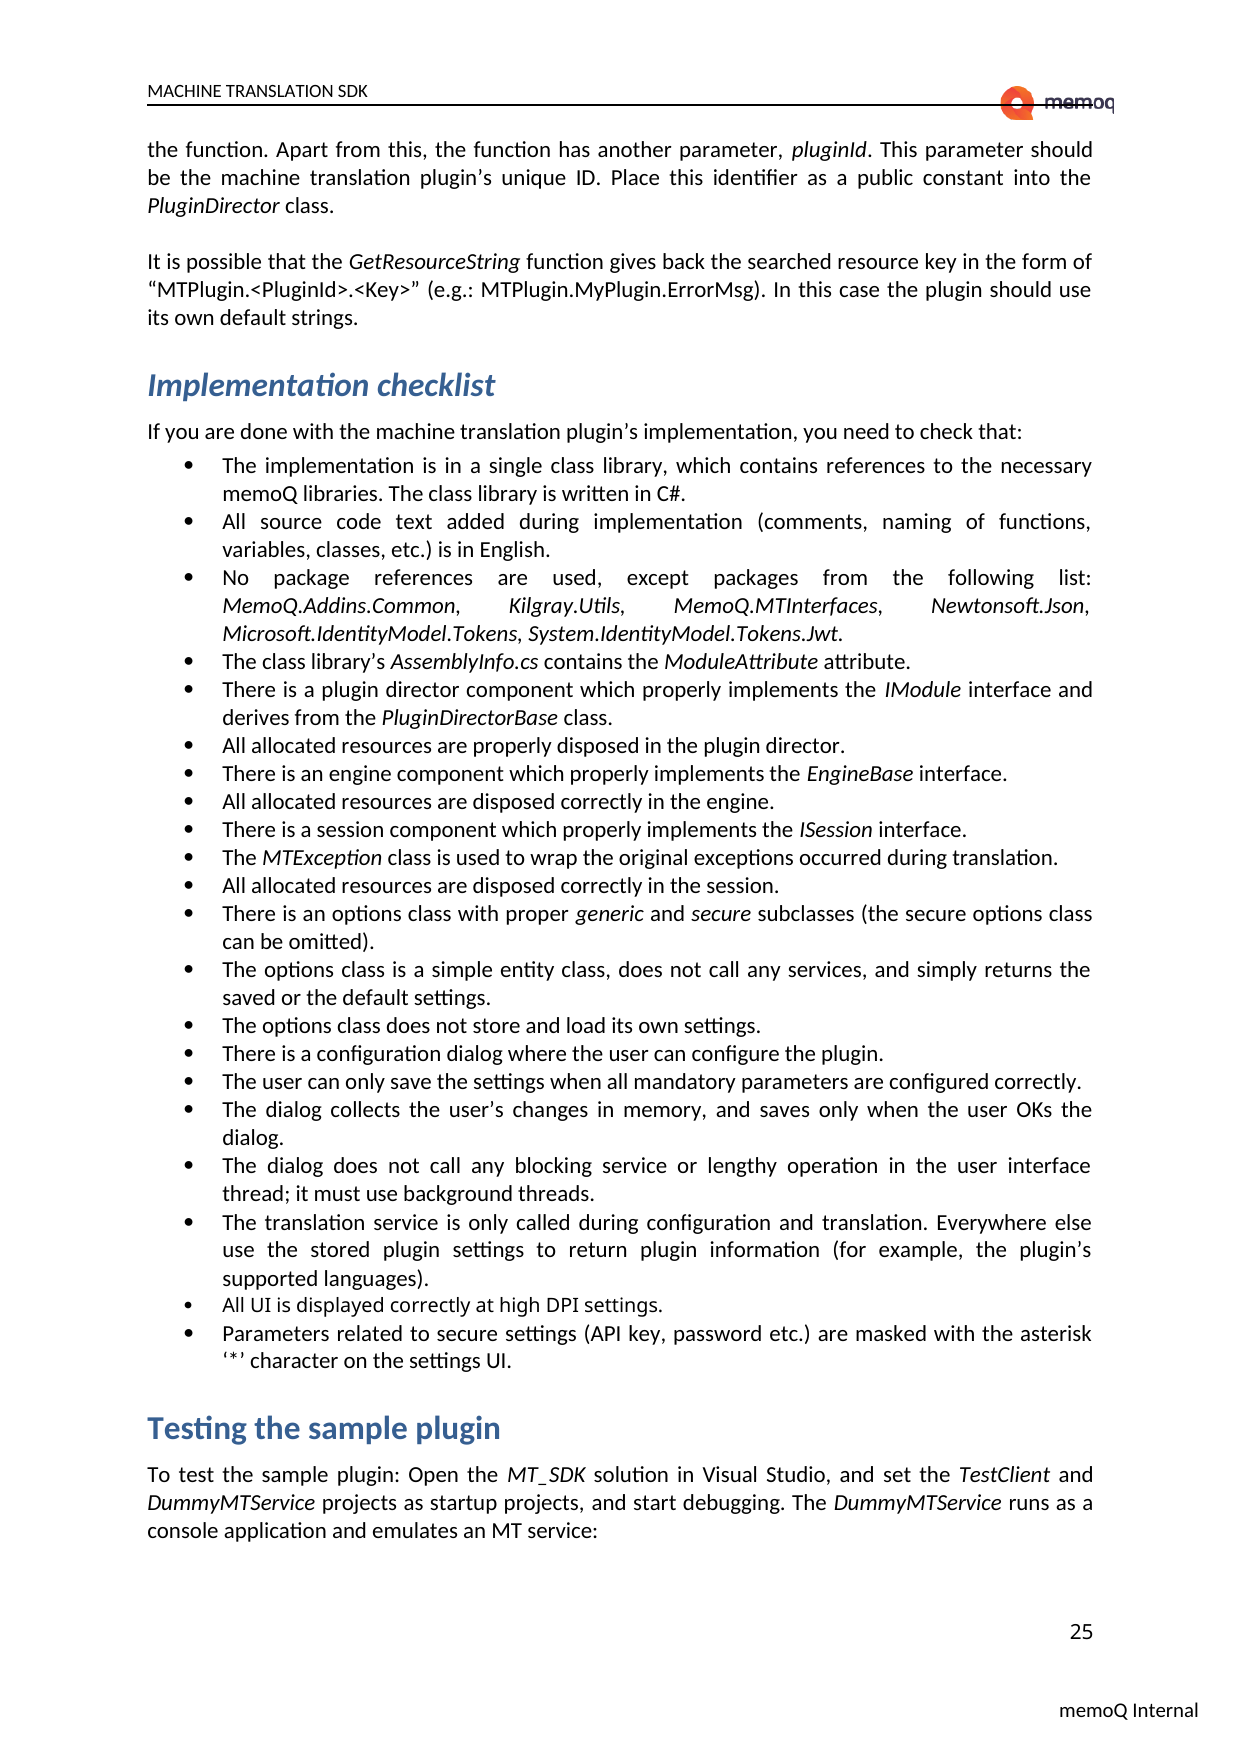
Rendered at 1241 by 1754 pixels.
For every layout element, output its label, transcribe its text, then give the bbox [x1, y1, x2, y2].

list The options class is a simple entity class, does not call any services, and simply returns the saved or the default settings. [184, 955, 1093, 1011]
list There is a plugin director component which properly implements the IModule interface and derives from the PluginDirectorBase class. [184, 675, 1093, 731]
list The class library’s AssemblyInfo.cs contains the ModuleAttribute attribute. [184, 647, 1093, 675]
text If you are done with the machine translation plugin’s implementation, you need to check that: [147, 417, 1093, 445]
list Parameters related to secure settings (API key, password etc.) are masked with the asterisk ‘*’ character on the settings UI. [184, 1319, 1093, 1375]
list The options class does not store and load its own settings. [184, 1011, 1093, 1039]
list All allocated resources are disposed correctly in the session. [184, 871, 1093, 899]
list The dialog collects the user’s changes in memory, and saves only when the user OKs the dialog. [184, 1096, 1093, 1152]
list All allocated resources are disposed correctly in the engine. [184, 787, 1093, 815]
subtitle Testing the sample plugin [147, 1381, 1093, 1448]
list There is an engine component which properly implements the EngineBase interface. [184, 759, 1093, 787]
list All source code text added during implementation (comments, naming of functions, variables, classes, etc.) is in English. [184, 507, 1093, 563]
list The MTException class is used to wrap the original exceptions occurred during translation. [184, 843, 1093, 871]
picture [1000, 86, 1114, 120]
text To test the sample plugin: Open the MT_SDK solution in Visual Studio, and set the TestClient and DummyMTService projects as startup projects, and start debugging. The DummyMTService runs as a console application and emulates an MT service: [147, 1460, 1093, 1544]
list All allocated resources are properly disposed in the plugin director. [184, 731, 1093, 759]
list There is an options class with proper generic and secure subclasses (the secure options class can be omitted). [184, 899, 1093, 955]
text It is possible that the GetResourceString function gives back the searched resource key in the form of “MTPlugin.<PluginId>.<Key>” (e.g.: MTPlugin.MyPlugin.ErrorMsg). In this case the plugin should use its own default strings. [147, 247, 1093, 331]
list There is a session component which properly implements the ISession interface. [184, 815, 1093, 843]
list The translation service is only called during configuration and translation. Everywhere else use the stored plugin settings to return plugin information (for example, the plugin’s supported languages). [184, 1208, 1093, 1292]
list There is a configuration dialog where the user can configure the plugin. [184, 1039, 1093, 1067]
list The user can only save the settings when all mandatory parameters are configured correctly. [184, 1067, 1093, 1096]
list The implementation is in a single class library, which contains references to the necessary memoQ libraries. The class library is written in C#. [184, 451, 1093, 507]
list All UI is displayed correctly at high DPI settings. [184, 1292, 1093, 1319]
list No package references are used, except packages from the following list: MemoQ.Addins.Common, Kilgray.Utils, MemoQ.MTInterfaces, Newtonsoft.Json, Microsoft.IdentityModel.Tokens, System.IdentityModel.Tokens.Jwt. [184, 563, 1093, 647]
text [147, 135, 1093, 219]
subtitle Implementation checklist [147, 338, 1093, 404]
list The dialog does not call any blocking service or lengthy operation in the user interface thread; it must use background threads. [184, 1152, 1093, 1208]
